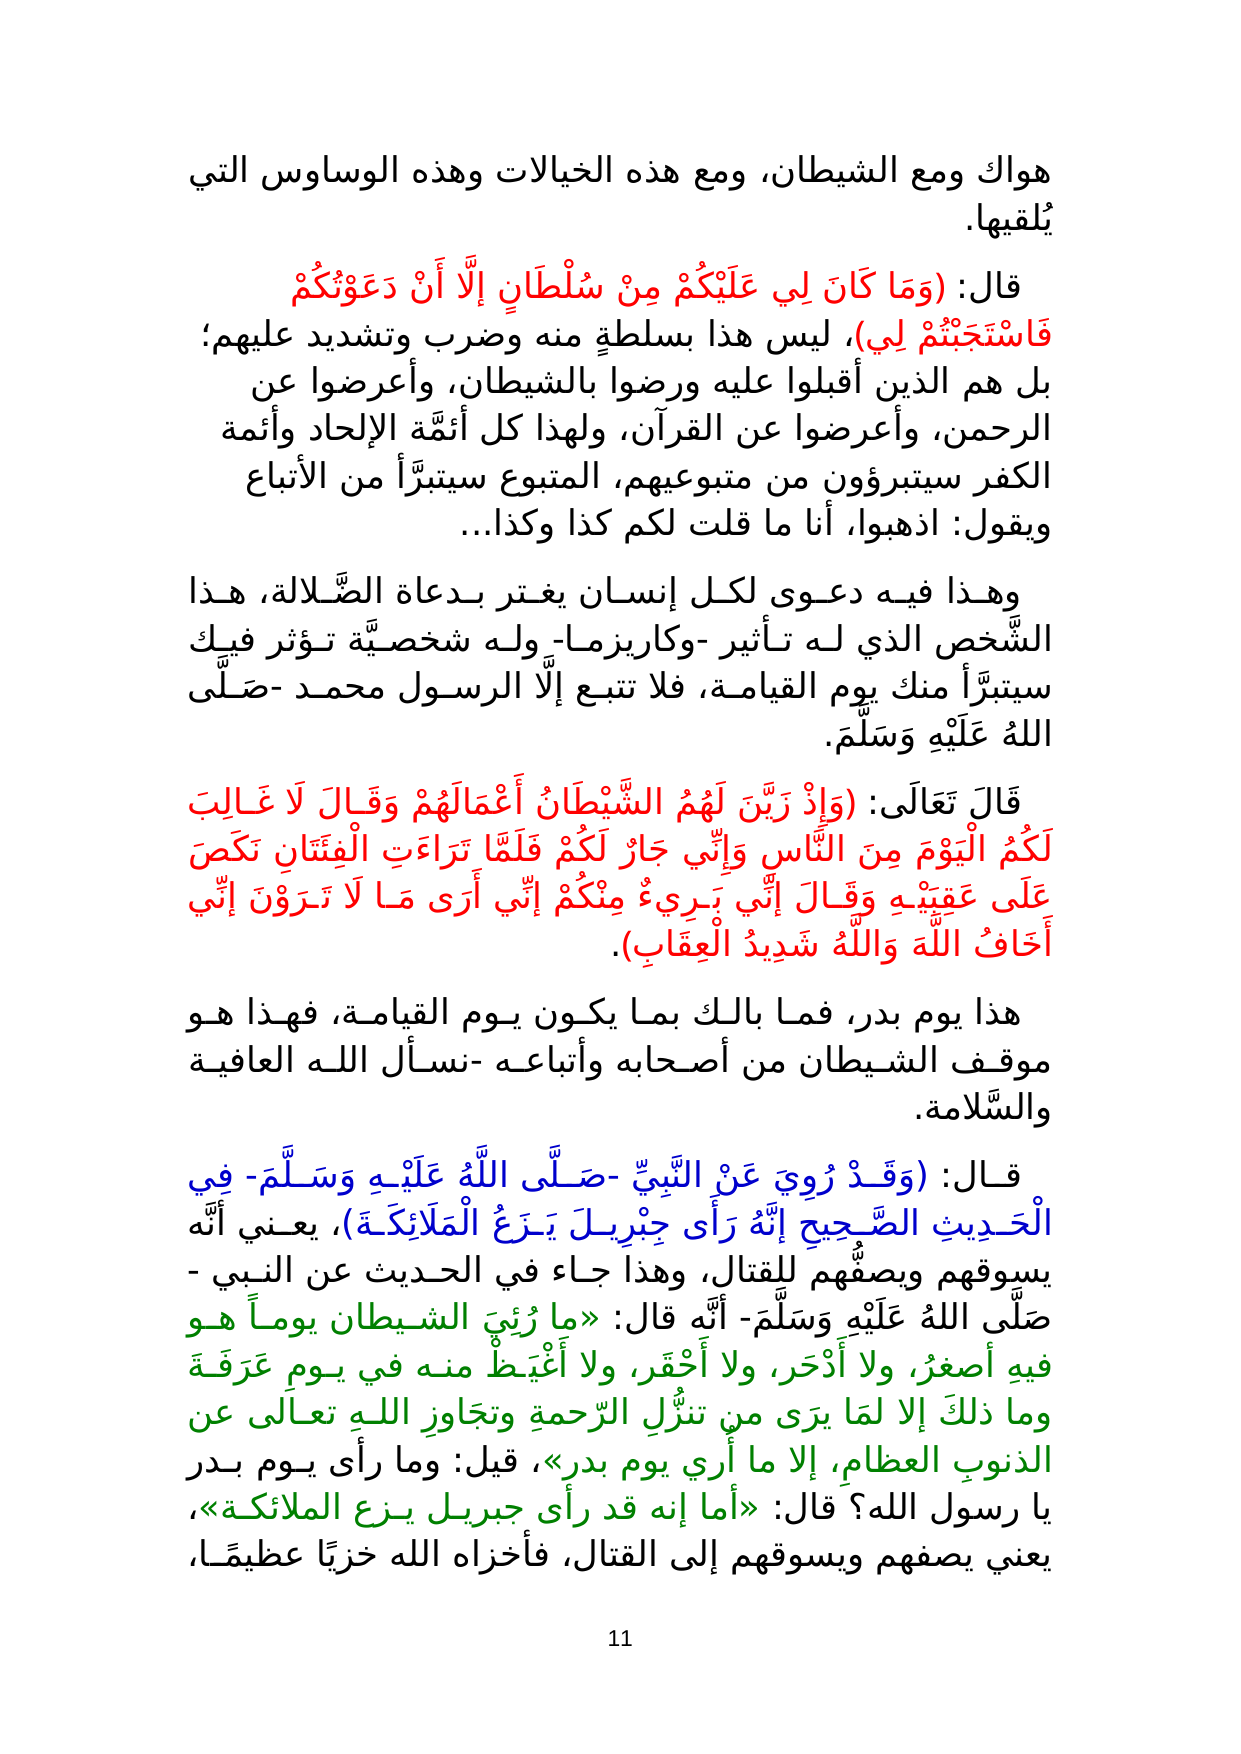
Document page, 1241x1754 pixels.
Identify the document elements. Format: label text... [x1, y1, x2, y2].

text قال: ﴿وَمَا كَانَ لِي عَلَيْكُمْ مِنْ سُلْطَانٍ إلَّا أَنْ دَعَوْتُكُمْ فَاسْتَجَبْتُمْ لِي﴾، ليس هذا بسلطةٍ منه وضرب وتشديد عليهم؛ بل هم الذين أقبلوا عليه ورضوا بالشيطان، وأعرضوا عن الرحمن، وأعرضوا عن القرآن، ولهذا كل أئمَّة الإلحاد وأئمة الكفر سيتبرؤون من متبوعيهم، المتبوع سيتبرَّأ من الأتباع ويقول: اذهبوا، أنا ما قلت لكم كذا وكذا... [187, 266, 1053, 544]
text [187, 150, 1053, 239]
text قَالَ تَعَالَى: ﴿وَإِذْ زَيَّنَ لَهُمُ الشَّيْطَانُ أَعْمَالَهُمْ وَقَالَ لَا غَالِبَ لَكُمُ الْيَوْمَ مِنَ النَّاسِ وَإِنِّي جَارٌ لَكُمْ فَلَمَّا تَرَاءَتِ الْفِئَتَانِ نَكَصَ عَلَى عَقِبَيْهِ وَقَالَ إنِّي بَرِيءٌ مِنْكُمْ إنِّي أَرَى مَا لَا تَرَوْنَ إنِّي أَخَافُ اللَّهَ وَاللَّهُ شَدِيدُ الْعِقَابِ﴾. [187, 781, 1053, 965]
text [187, 1155, 1053, 1575]
text وهذا فيه دعوى لكل إنسان يغتر بدعاة الضَّلالة، هذا الشَّخص الذي له تأثير -وكاريزما- وله شخصيَّة تؤثر فيك سيتبرَّأ منك يوم القيامة، فلا تتبع إلَّا الرسول محمد -صَلَّى اللهُ عَلَيْهِ وَسَلَّمَ. [187, 571, 1053, 754]
text هذا يوم بدر، فما بالك بما يكون يوم القيامة، فهذا هو موقف الشيطان من أصحابه وأتباعه -نسأل الله العافية والسَّلامة. [187, 992, 1053, 1128]
